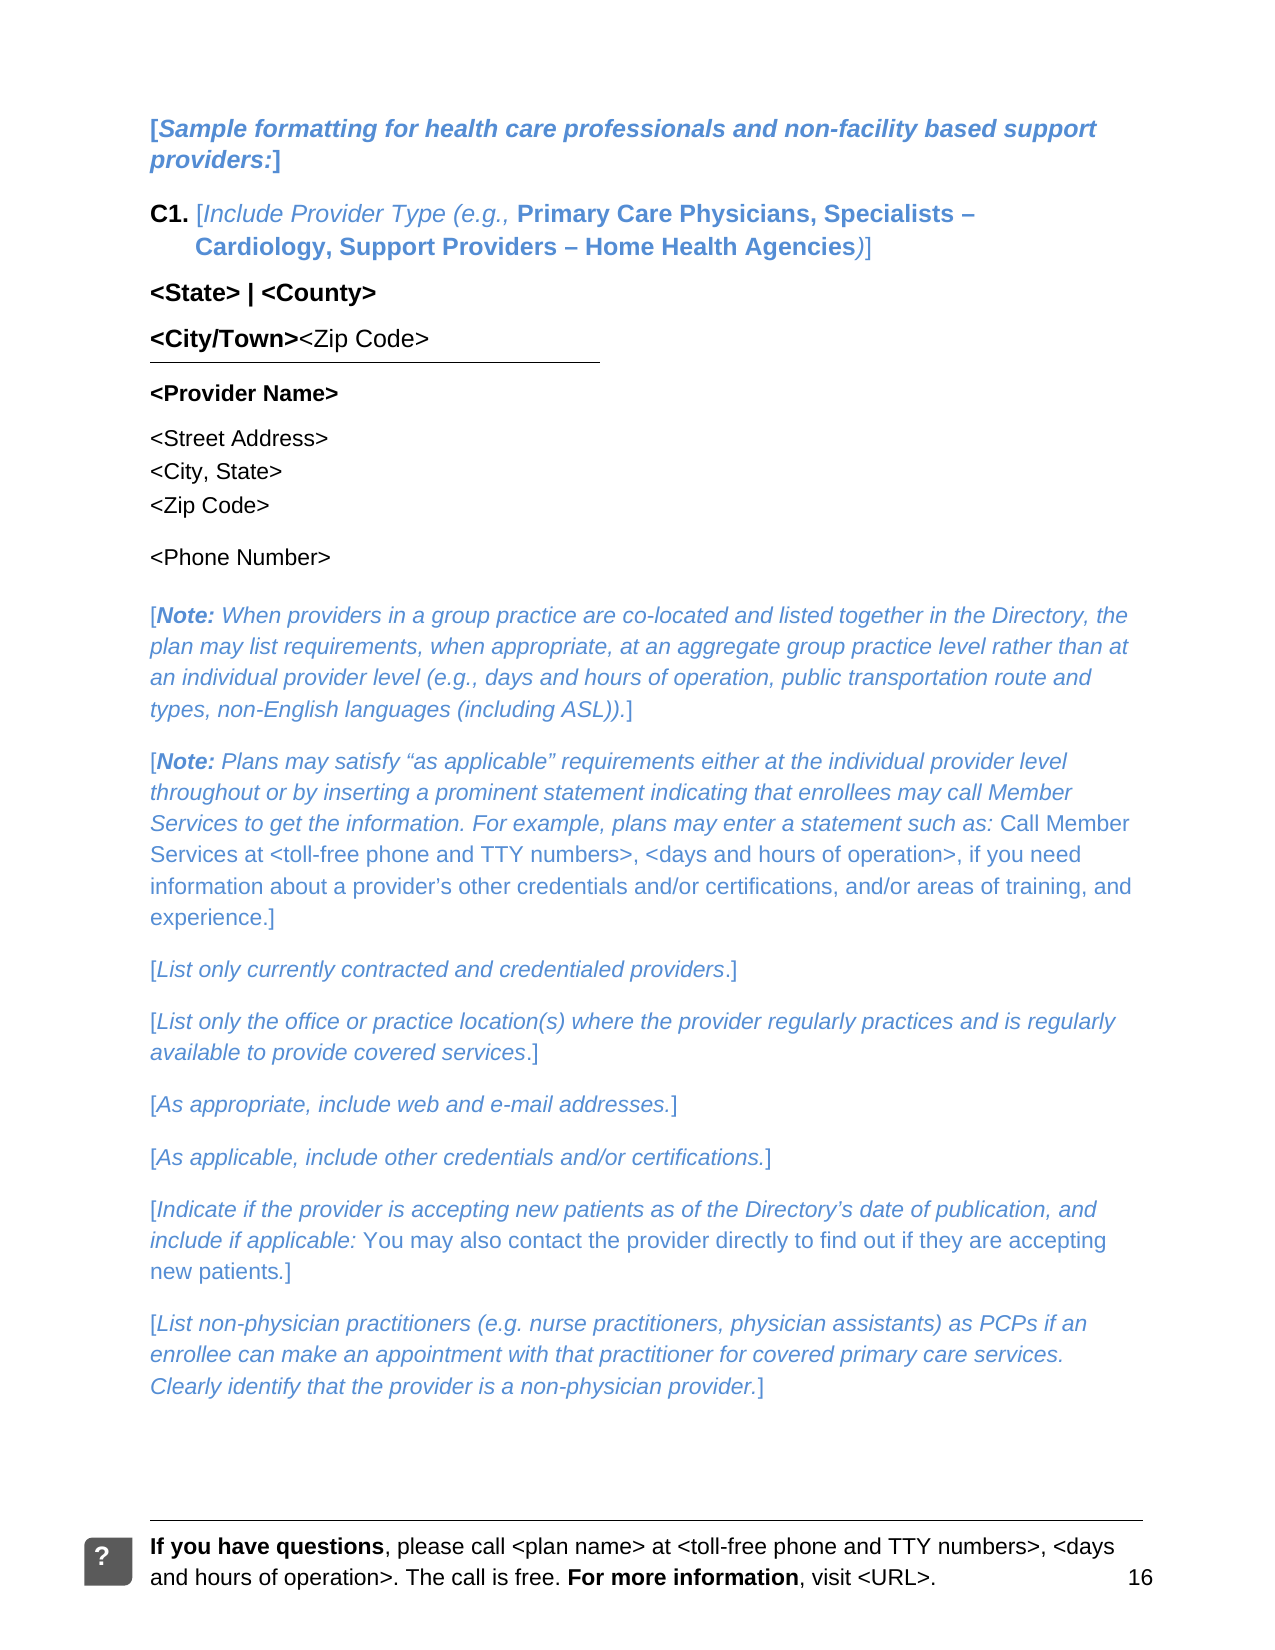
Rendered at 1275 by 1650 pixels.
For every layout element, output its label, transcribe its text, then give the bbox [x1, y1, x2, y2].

text <Street Address> <City, State> <Zip Code> [150, 420, 1143, 520]
text [List only the office or practice location(s) where the provider regularly practices and is regularly available to provide covered services.] [150, 1004, 1143, 1067]
text <Provider Name> [150, 376, 1143, 407]
text [List non-physician practitioners (e.g. nurse practitioners, physician assistants) as PCPs if an enrollee can make an appointment with that practitioner for covered primary care services. Clearly identify that the provider is a non-physician provider.] [150, 1307, 1143, 1400]
text [Indicate if the provider is accepting new patients as of the Directory’s date of publication, and include if applicable: You may also contact the provider directly to find out if they are accepting new patients.] [150, 1192, 1143, 1286]
subtitle C1. [Include Provider Type (e.g., Primary Care Physicians, Specialists – Cardiology, Support Providers – Home Health Agencies)] [150, 196, 1068, 262]
text <City/Town><Zip Code> [150, 321, 600, 362]
text [As applicable, include other credentials and/or certifications.] [150, 1140, 1143, 1171]
text [As appropriate, include web and e-mail addresses.] [150, 1088, 1143, 1119]
text <State> | <County> [150, 275, 1143, 308]
text <Phone Number> [150, 538, 1143, 572]
text [Note: When providers in a group practice are co-located and listed together in the Directory, the plan may list requirements, when appropriate, at an aggregate group practice level rather than at an individual provider level (e.g., days and hours of operation, public transportation route and types, non-English languages (including ASL)).] [150, 598, 1143, 723]
text [List only currently contracted and credentialed providers.] [150, 952, 1143, 984]
text [Note: Plans may satisfy “as applicable” requirements either at the individual provider level throughout or by inserting a prominent statement indicating that enrollees may call Member Services to get the information. For example, plans may enter a statement such as: Call Member Services at <toll-free phone and TTY numbers>, <days and hours of operation>, if you need information about a provider’s other credentials and/or certifications, and/or areas of training, and experience.] [150, 744, 1143, 932]
text [Sample formatting for health care professionals and non-facility based support providers:] [150, 112, 1143, 175]
